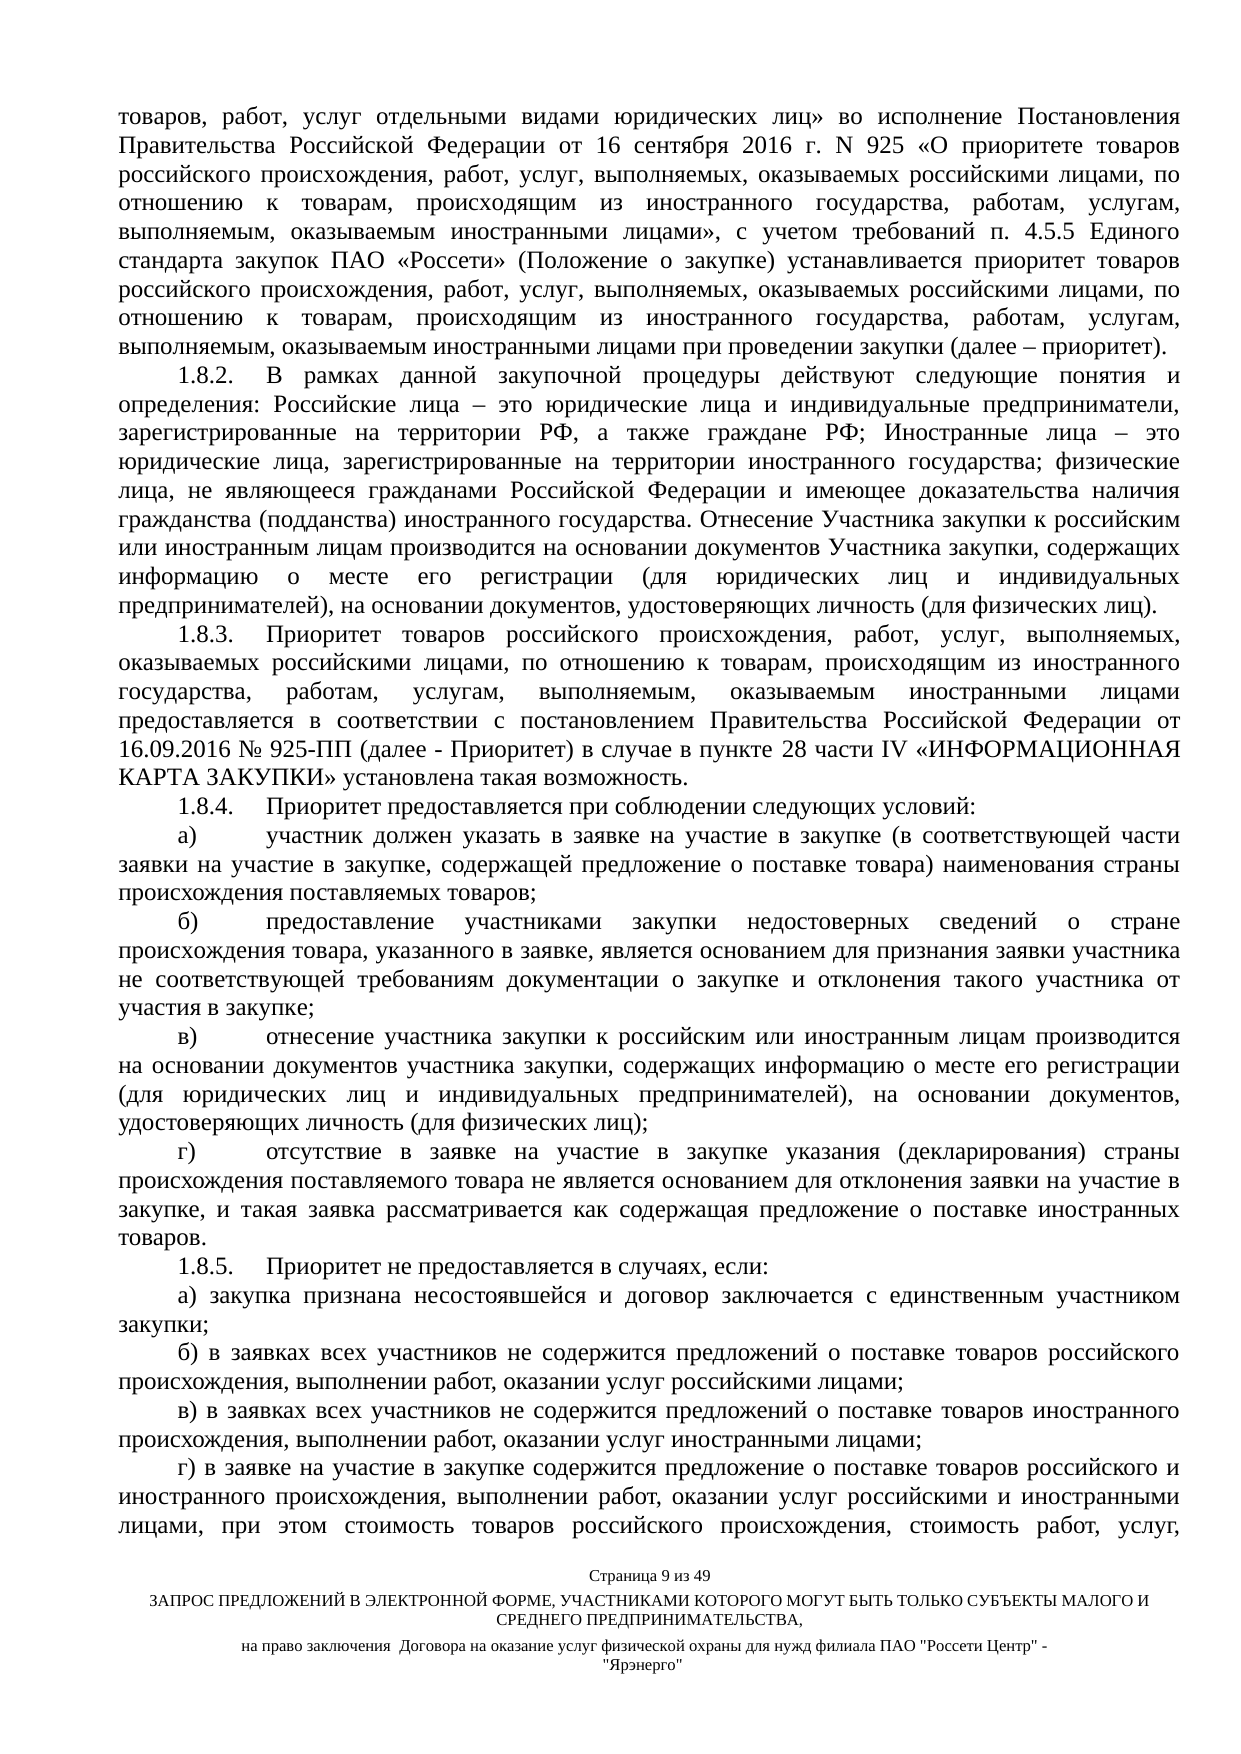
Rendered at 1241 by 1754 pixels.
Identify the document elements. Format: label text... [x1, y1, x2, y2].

subtitle В рамках данной закупочной процедуры действуют следующие понятия и определения: Российские лица – это юридические лица и индивидуальные предприниматели, зарегистрированные на территории РФ, а также граждане РФ; Иностранные лица – это юридические лица, зарегистрированные на территории иностранного государства; физические лица, не являющееся гражданами Российской Федерации и имеющее доказательства наличия гражданства (подданства) иностранного государства. Отнесение Участника закупки к российским или иностранным лицам производится на основании документов Участника закупки, содержащих информацию о месте его регистрации (для юридических лиц и индивидуальных предпринимателей), на основании документов, удостоверяющих личность (для физических лиц). [118, 360, 1181, 619]
list отсутствие в заявке на участие в закупке указания (декларирования) страны происхождения поставляемого товара не является основанием для отклонения заявки на участие в закупке, и такая заявка рассматривается как содержащая предложение о поставке иностранных товаров. [118, 1136, 1181, 1251]
subtitle Приоритет не предоставляется в случаях, если: [118, 1251, 1181, 1280]
list участник должен указать в заявке на участие в закупке (в соответствующей части заявки на участие в закупке, содержащей предложение о поставке товара) наименования страны происхождения поставляемых товаров; [118, 820, 1181, 906]
list предоставление участниками закупки недостоверных сведений о стране происхождения товара, указанного в заявке, является основанием для признания заявки участника не соответствующей требованиям документации о закупке и отклонения такого участника от участия в закупке; [118, 906, 1181, 1021]
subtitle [118, 101, 1181, 360]
list б) в заявках всех участников не содержится предложений о поставке товаров российского происхождения, выполнении работ, оказании услуг российскими лицами; [118, 1337, 1181, 1395]
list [118, 1452, 1181, 1539]
subtitle Приоритет товаров российского происхождения, работ, услуг, выполняемых, оказываемых российскими лицами, по отношению к товарам, происходящим из иностранного государства, работам, услугам, выполняемым, оказываемым иностранными лицами предоставляется в соответствии с постановлением Правительства Российской Федерации от 16.09.2016 № 925-ПП (далее - Приоритет) в случае в пункте 28 части IV «ИНФОРМАЦИОННАЯ КАРТА ЗАКУПКИ» установлена такая возможность. [118, 619, 1181, 791]
list в) в заявках всех участников не содержится предложений о поставке товаров иностранного происхождения, выполнении работ, оказании услуг иностранными лицами; [118, 1395, 1181, 1452]
subtitle Приоритет предоставляется при соблюдении следующих условий: [118, 791, 1181, 820]
list а) закупка признана несостоявшейся и договор заключается с единственным участником закупки; [118, 1280, 1181, 1337]
list отнесение участника закупки к российским или иностранным лицам производится на основании документов участника закупки, содержащих информацию о месте его регистрации (для юридических лиц и индивидуальных предпринимателей), на основании документов, удостоверяющих личность (для физических лиц); [118, 1021, 1181, 1136]
